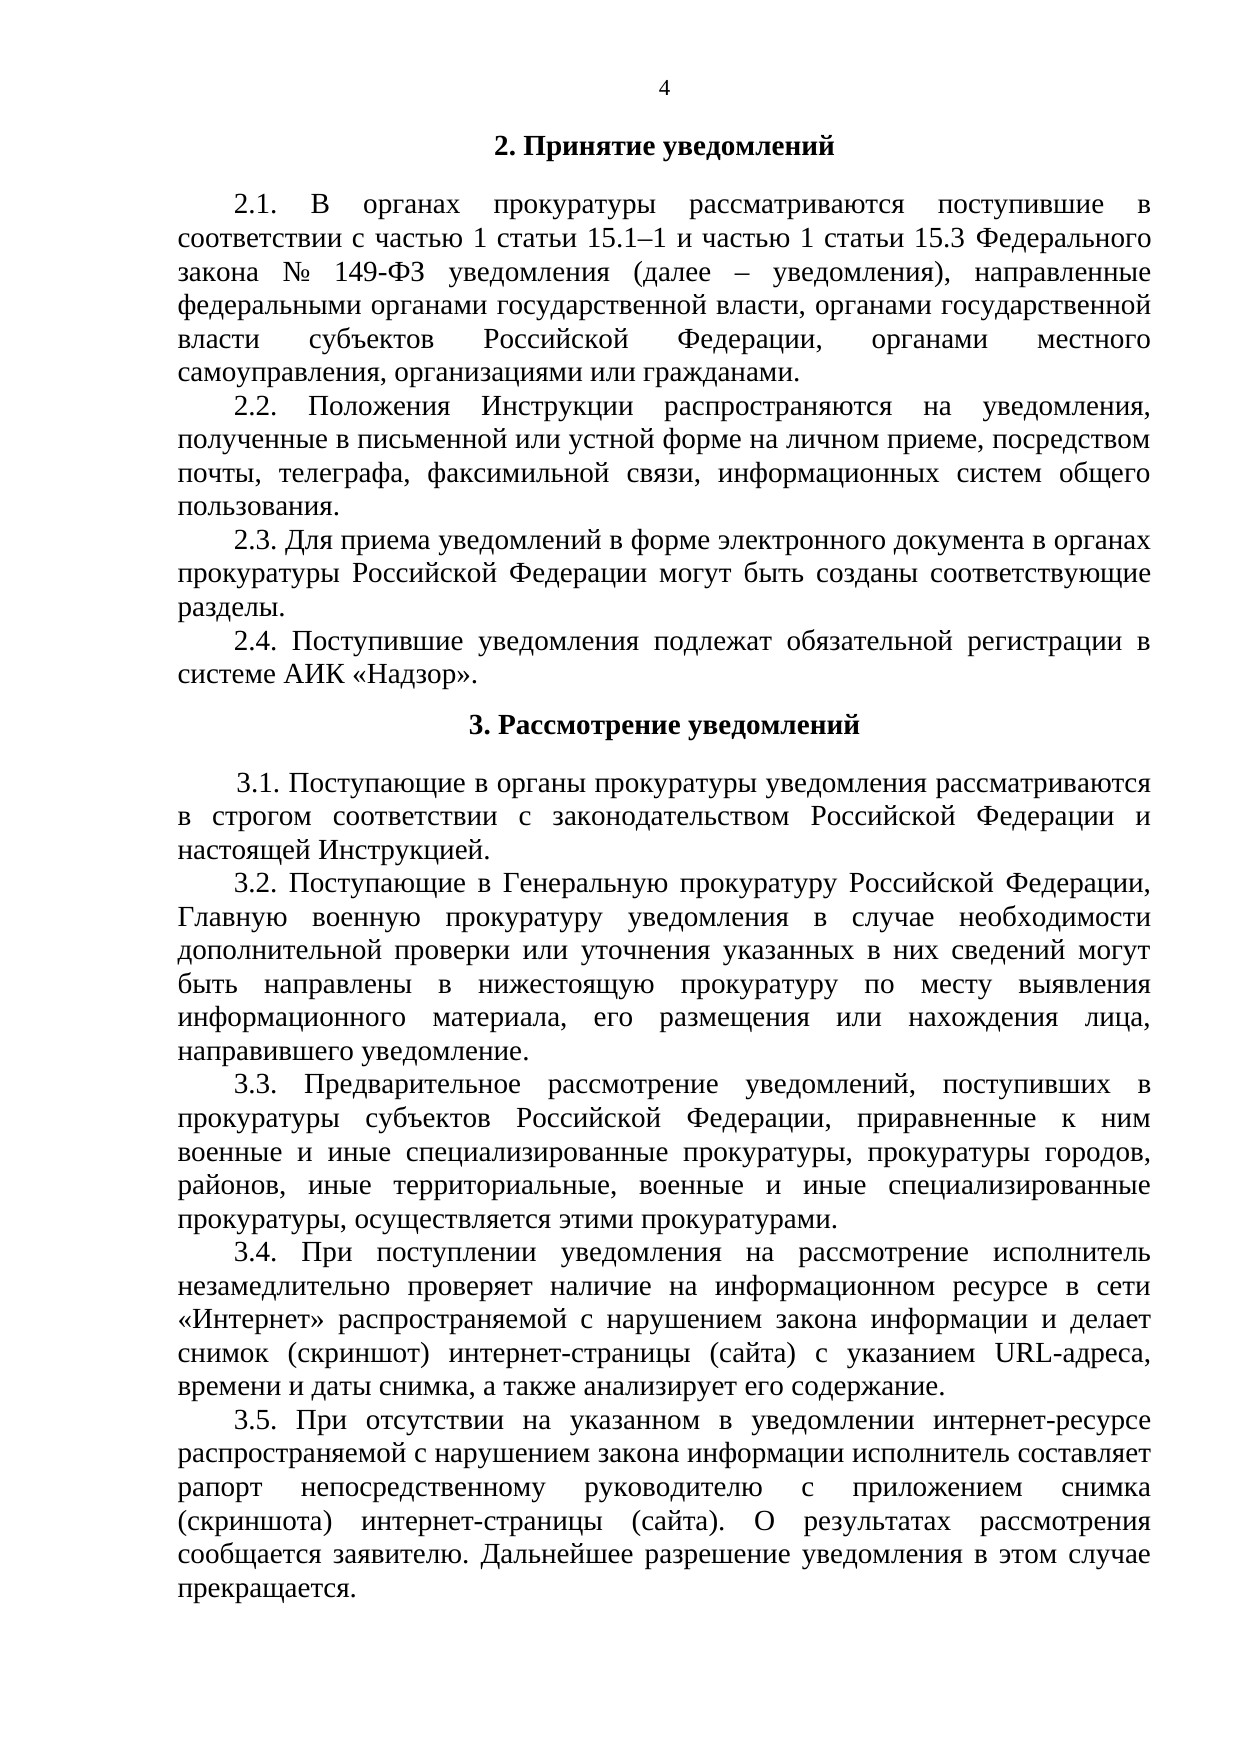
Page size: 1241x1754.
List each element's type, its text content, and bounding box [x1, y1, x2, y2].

text 3.2. Поступающие в Генеральную прокуратуру Российской Федерации, Главную военную прокуратуру уведомления в случае необходимости дополнительной проверки или уточнения указанных в них сведений могут быть направлены в нижестоящую прокуратуру по месту выявления информационного материала, его размещения или нахождения лица, направившего уведомление. [177, 865, 1152, 1067]
text 2.1. В органах прокуратуры рассматриваются поступившие в соответствии с частью 1 статьи 15.1–1 и частью 1 статьи 15.3 Федерального закона № 149-ФЗ уведомления (далее – уведомления), направленные федеральными органами государственной власти, органами государственной власти субъектов Российской Федерации, органами местного самоуправления, организациями или гражданами. [177, 187, 1152, 388]
text 2. Принятие уведомлений [177, 128, 1152, 162]
text 2.4. Поступившие уведомления подлежат обязательной регистрации в системе АИК «Надзор». [177, 623, 1152, 690]
text 2.2. Положения Инструкции распространяются на уведомления, полученные в письменной или устной форме на личном приеме, посредством почты, телеграфа, факсимильной связи, информационных систем общего пользования. [177, 388, 1152, 522]
text 3.3. Предварительное рассмотрение уведомлений, поступивших в прокуратуры субъектов Российской Федерации, приравненные к ним военные и иные специализированные прокуратуры, прокуратуры городов, районов, иные территориальные, военные и иные специализированные прокуратуры, осуществляется этими прокуратурами. [177, 1067, 1152, 1234]
text 2.3. Для приема уведомлений в форме электронного документа в органах прокуратуры Российской Федерации могут быть созданы соответствующие разделы. [177, 522, 1152, 623]
text 3. Рассмотрение уведомлений [177, 715, 1152, 740]
text 3.4. При поступлении уведомления на рассмотрение исполнитель незамедлительно проверяет наличие на информационном ресурсе в сети «Интернет» распространяемой с нарушением закона информации и делает снимок (скриншот) интернет-страницы (сайта) с указанием URL-адреса, времени и даты снимка, а также анализирует его содержание. [177, 1234, 1152, 1402]
text 3.1. Поступающие в органы прокуратуры уведомления рассматриваются в строгом соответствии с законодательством Российской Федерации и настоящей Инструкцией. [177, 765, 1152, 865]
text 3.5. При отсутствии на указанном в уведомлении интернет-ресурсе распространяемой с нарушением закона информации исполнитель составляет рапорт непосредственному руководителю с приложением снимка (скриншота) интернет-страницы (сайта). О результатах рассмотрения сообщается заявителю. Дальнейшее разрешение уведомления в этом случае прекращается. [177, 1402, 1152, 1603]
